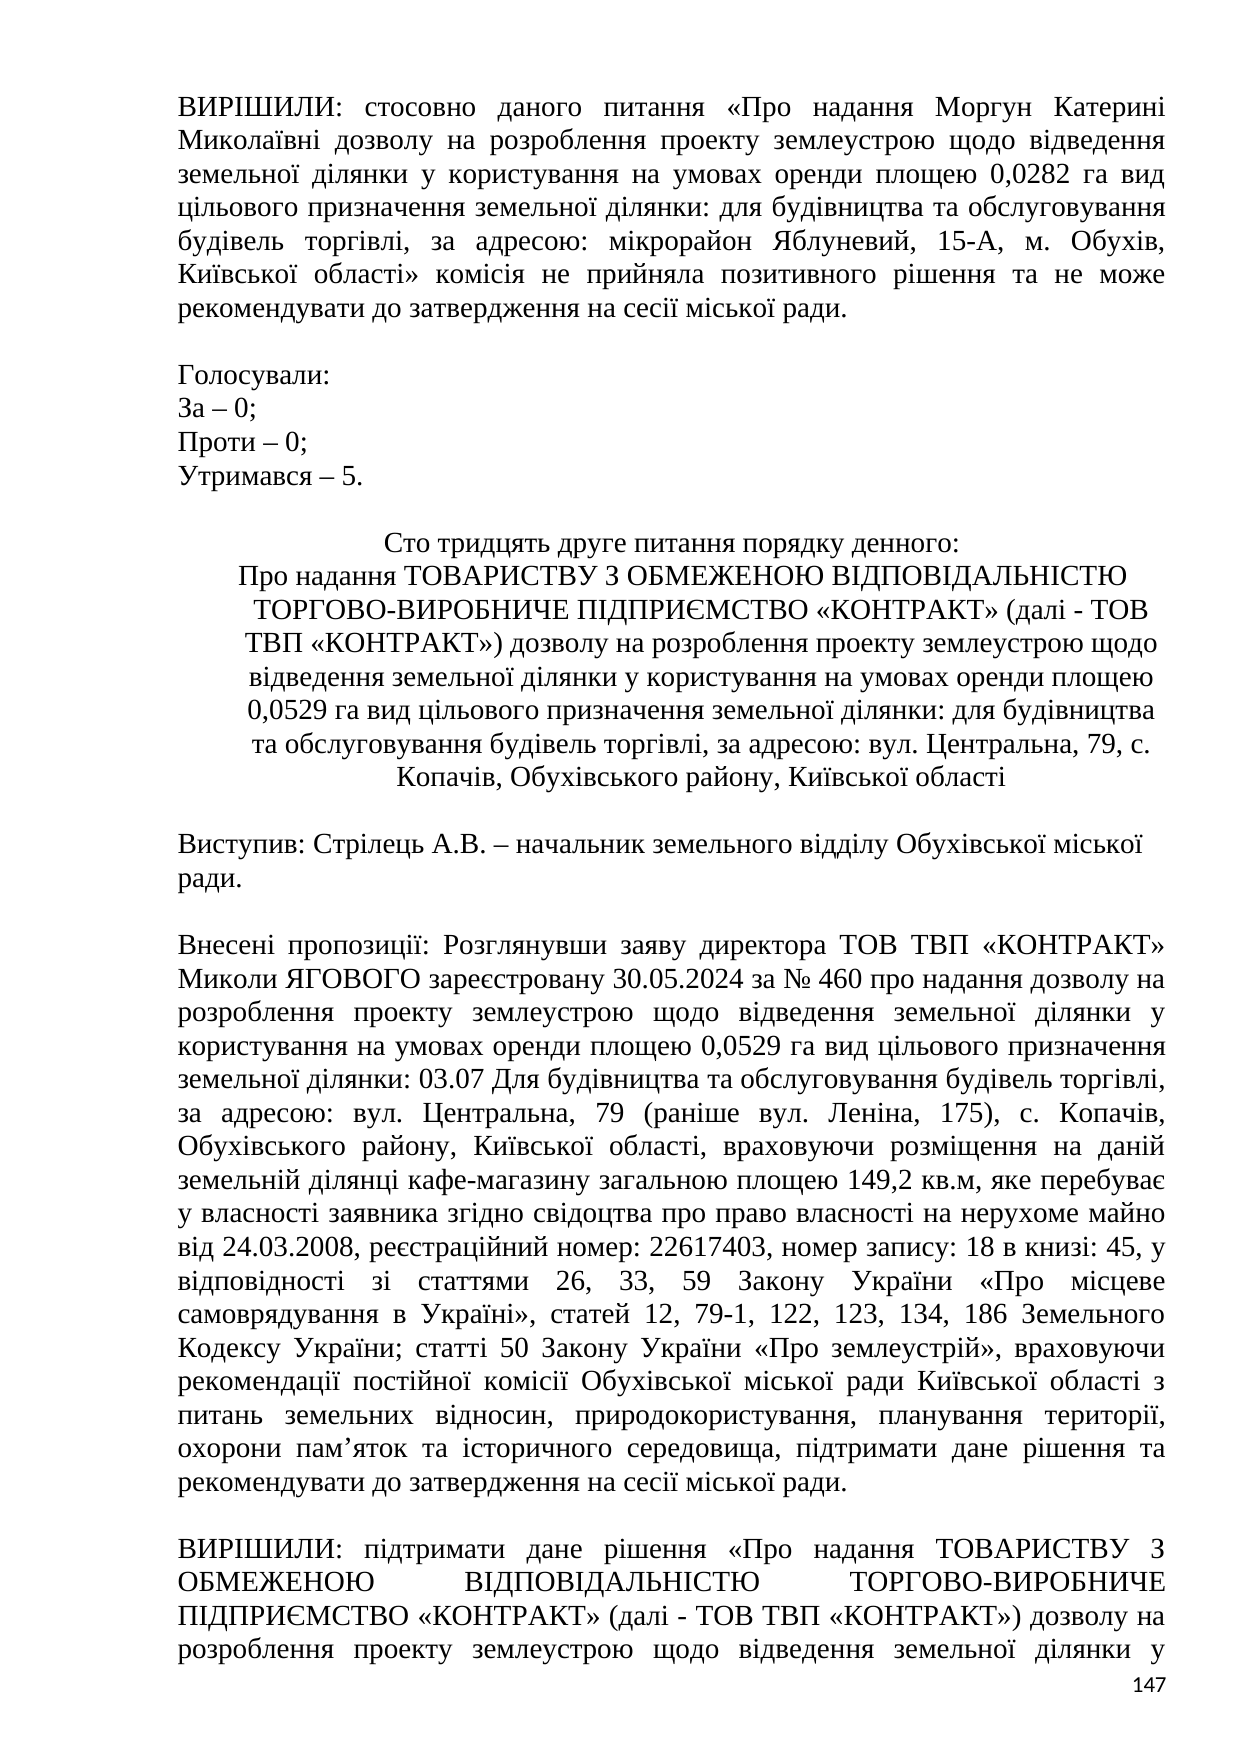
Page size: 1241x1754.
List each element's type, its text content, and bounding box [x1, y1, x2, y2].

text Утримався – 5. [177, 458, 1166, 491]
text За – 0; [177, 391, 1166, 424]
text ВИРІШИЛИ: стосовно даного питання «Про надання Моргун Катерині Миколаївні дозволу на розроблення проекту землеустрою щодо відведення земельної ділянки у користування на умовах оренди площею 0,0282 га вид цільового призначення земельної ділянки: для будівництва та обслуговування будівель торгівлі, за адресою: мікрорайон Яблуневий, 15-А, м. Обухів, Київської області» комісія не прийняла позитивного рішення та не може рекомендувати до затвердження на сесії міської ради. [177, 89, 1166, 323]
text Про надання ТОВАРИСТВУ З ОБМЕЖЕНОЮ ВІДПОВІДАЛЬНІСТЮ ТОРГОВО-ВИРОБНИЧЕ ПІДПРИЄМСТВО «КОНТРАКТ» (далі - ТОВ ТВП «КОНТРАКТ») дозволу на розроблення проекту землеустрою щодо відведення земельної ділянки у користування на умовах оренди площею 0,0529 га вид цільового призначення земельної ділянки: для будівництва та обслуговування будівель торгівлі, за адресою: вул. Центральна, 79, с. Копачів, Обухівського району, Київської області [199, 558, 1166, 793]
text Голосували: [177, 357, 1166, 391]
text Виступив: Стрілець А.В. – начальник земельного відділу Обухівської міської ради. [177, 827, 1166, 894]
text Внесені пропозиції: Розглянувши заяву директора ТОВ ТВП «КОНТРАКТ» Миколи ЯГОВОГО зареєстровану 30.05.2024 за № 460 про надання дозволу на розроблення проекту землеустрою щодо відведення земельної ділянки у користування на умовах оренди площею 0,0529 га вид цільового призначення земельної ділянки: 03.07 Для будівництва та обслуговування будівель торгівлі, за адресою: вул. Центральна, 79 (раніше вул. Леніна, 175), с. Копачів, Обухівського району, Київської області, враховуючи розміщення на даній земельній ділянці кафе-магазину загальною площею 149,2 кв.м, яке перебуває у власності заявника згідно свідоцтва про право власності на нерухоме майно від 24.03.2008, реєстраційний номер: 22617403, номер запису: 18 в книзі: 45, у відповідності зі статтями 26, 33, 59 Закону України «Про місцеве самоврядування в Україні», статей 12, 79-1, 122, 123, 134, 186 Земельного Кодексу України; статті 50 Закону України «Про землеустрій», враховуючи рекомендації постійної комісії Обухівської міської ради Київської області з питань земельних відносин, природокористування, планування території, охорони пам’яток та історичного середовища, підтримати дане рішення та рекомендувати до затвердження на сесії міської ради. [177, 927, 1166, 1497]
text Сто тридцять друге питання порядку денного: [177, 525, 1166, 558]
text Проти – 0; [177, 424, 1166, 458]
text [177, 1531, 1166, 1665]
